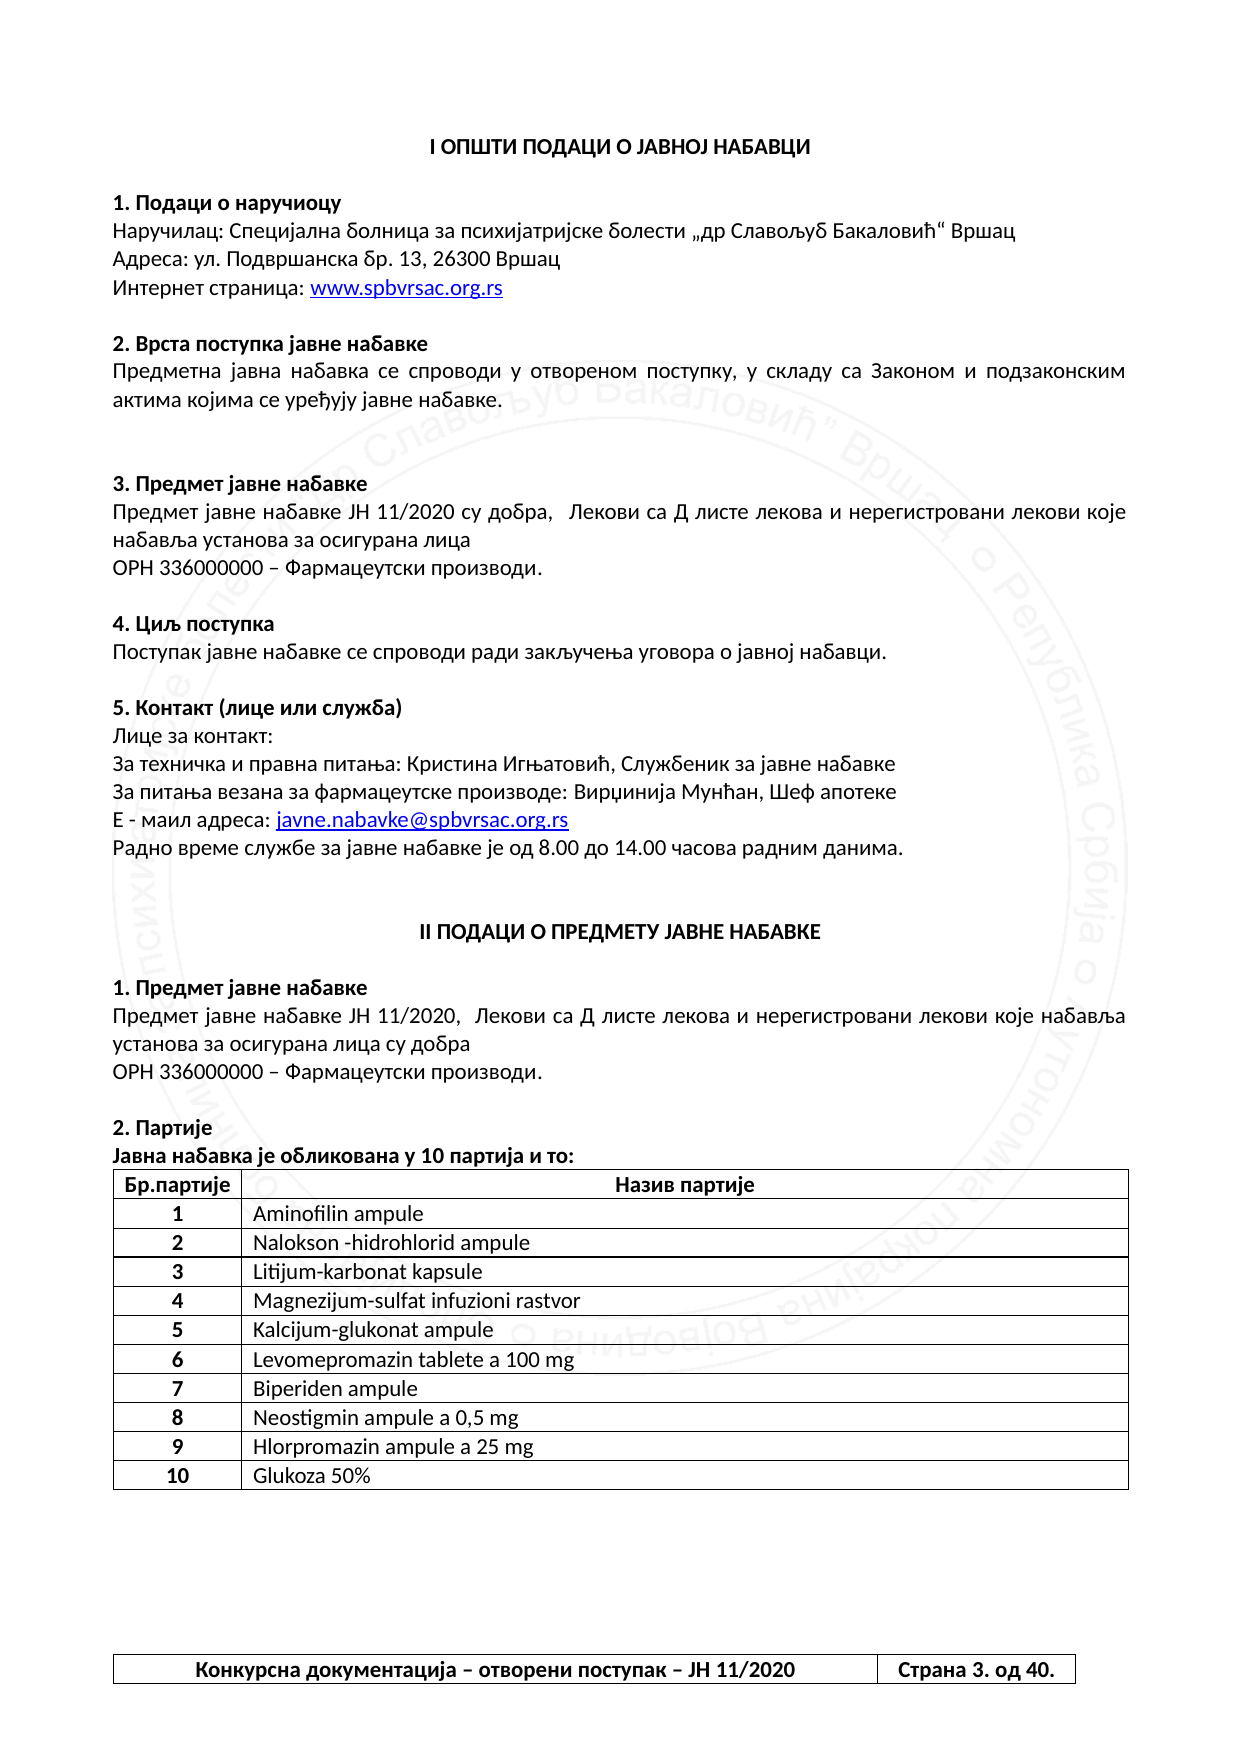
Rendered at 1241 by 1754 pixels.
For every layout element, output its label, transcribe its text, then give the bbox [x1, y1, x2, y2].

table_cell 7 [114, 1374, 241, 1402]
table_cell Litijum-karbonat kapsule [242, 1258, 1128, 1286]
text 4. Циљ поступка [112, 609, 1128, 637]
text Наручилац: Специјална болница за психијатријске болести „др Славољуб Бакаловић“ Вршац [112, 217, 1128, 244]
text ОРН 336000000 – Фармацеутски производи. [112, 1057, 1128, 1085]
text Адреса: ул. Подвршанска бр. 13, 26300 Вршац [112, 244, 1128, 273]
text 2. Врста поступка јавне набавке [112, 329, 1128, 357]
text Лице за контакт: [112, 721, 1128, 749]
text Предмет јавне набавке ЈН 11/2020, Лекови са Д листе лекова и нерегистровани лекови које набавља установа за осигурана лица су добра [112, 1001, 1128, 1057]
table_cell Biperiden ampule [242, 1374, 1128, 1402]
table_cell 5 [114, 1316, 241, 1344]
table_cell Nalokson -hidrohlorid ampule [242, 1229, 1128, 1256]
table_cell 4 [114, 1287, 241, 1314]
table_cell 1 [114, 1199, 241, 1227]
text I ОПШТИ ПОДАЦИ О ЈАВНОЈ НАБАВЦИ [112, 132, 1128, 161]
table_cell 8 [114, 1403, 241, 1431]
text Радно време службе за јавне набавке је од 8.00 до 14.00 часова радним данима. [112, 833, 1128, 861]
text 3. Предмет јавне набавке [112, 469, 1128, 497]
text 1. Предмет јавне набавке [112, 973, 1128, 1001]
table_cell 10 [114, 1461, 241, 1489]
table_header Бр.партије [114, 1170, 241, 1198]
text Предмет јавне набавке ЈН 11/2020 су добра, Лекови са Д листе лекова и нерегистровани лекови које набавља установа за осигурана лица [112, 497, 1128, 553]
table_cell Aminofilin ampule [242, 1199, 1128, 1227]
table_cell Hlorpromazin ampule a 25 mg [242, 1432, 1128, 1460]
table_cell Glukoza 50% [242, 1461, 1128, 1489]
text 1. Подаци о наручиоцу [112, 188, 1128, 217]
text Интернет страница: www.spbvrsac.org.rs [112, 273, 1128, 301]
table_cell Magnezijum-sulfat infuzioni rastvor [242, 1287, 1128, 1314]
table_cell Levomepromazin tablete a 100 mg [242, 1345, 1128, 1373]
text Поступак јавне набавке се спроводи ради закључења уговора о јавној набавци. [112, 637, 1128, 665]
text II ПОДАЦИ О ПРЕДМЕТУ ЈАВНЕ НАБАВКЕ [112, 917, 1128, 945]
table_cell Kalcijum-glukonat ampule [242, 1316, 1128, 1344]
text Предметна јавна набавка се спроводи у отвореном поступку, у складу са Законом и подзаконским актима којима се уређују јавне набавке. [112, 357, 1128, 413]
table_cell 6 [114, 1345, 241, 1373]
text Јавна набавка је обликована у 10 партија и то: [112, 1141, 1128, 1169]
table_cell 2 [114, 1229, 241, 1256]
text Е - маил адреса: javne.nabavke@spbvrsac.org.rs [112, 805, 1128, 833]
table_header Назив партије [242, 1170, 1128, 1198]
table_cell Neostigmin ampule a 0,5 mg [242, 1403, 1128, 1431]
text 5. Контакт (лице или служба) [112, 693, 1128, 721]
text За техничка и правна питања: Кристина Игњатовић, Службеник за јавне набавке [112, 749, 1128, 777]
text 2. Партије [112, 1113, 1128, 1141]
table_cell 3 [114, 1258, 241, 1286]
table_cell 9 [114, 1432, 241, 1460]
text За питања везана за фармацеутске производе: Вирџинија Мунћан, Шеф апотеке [112, 777, 1128, 805]
text ОРН 336000000 – Фармацеутски производи. [112, 553, 1128, 581]
